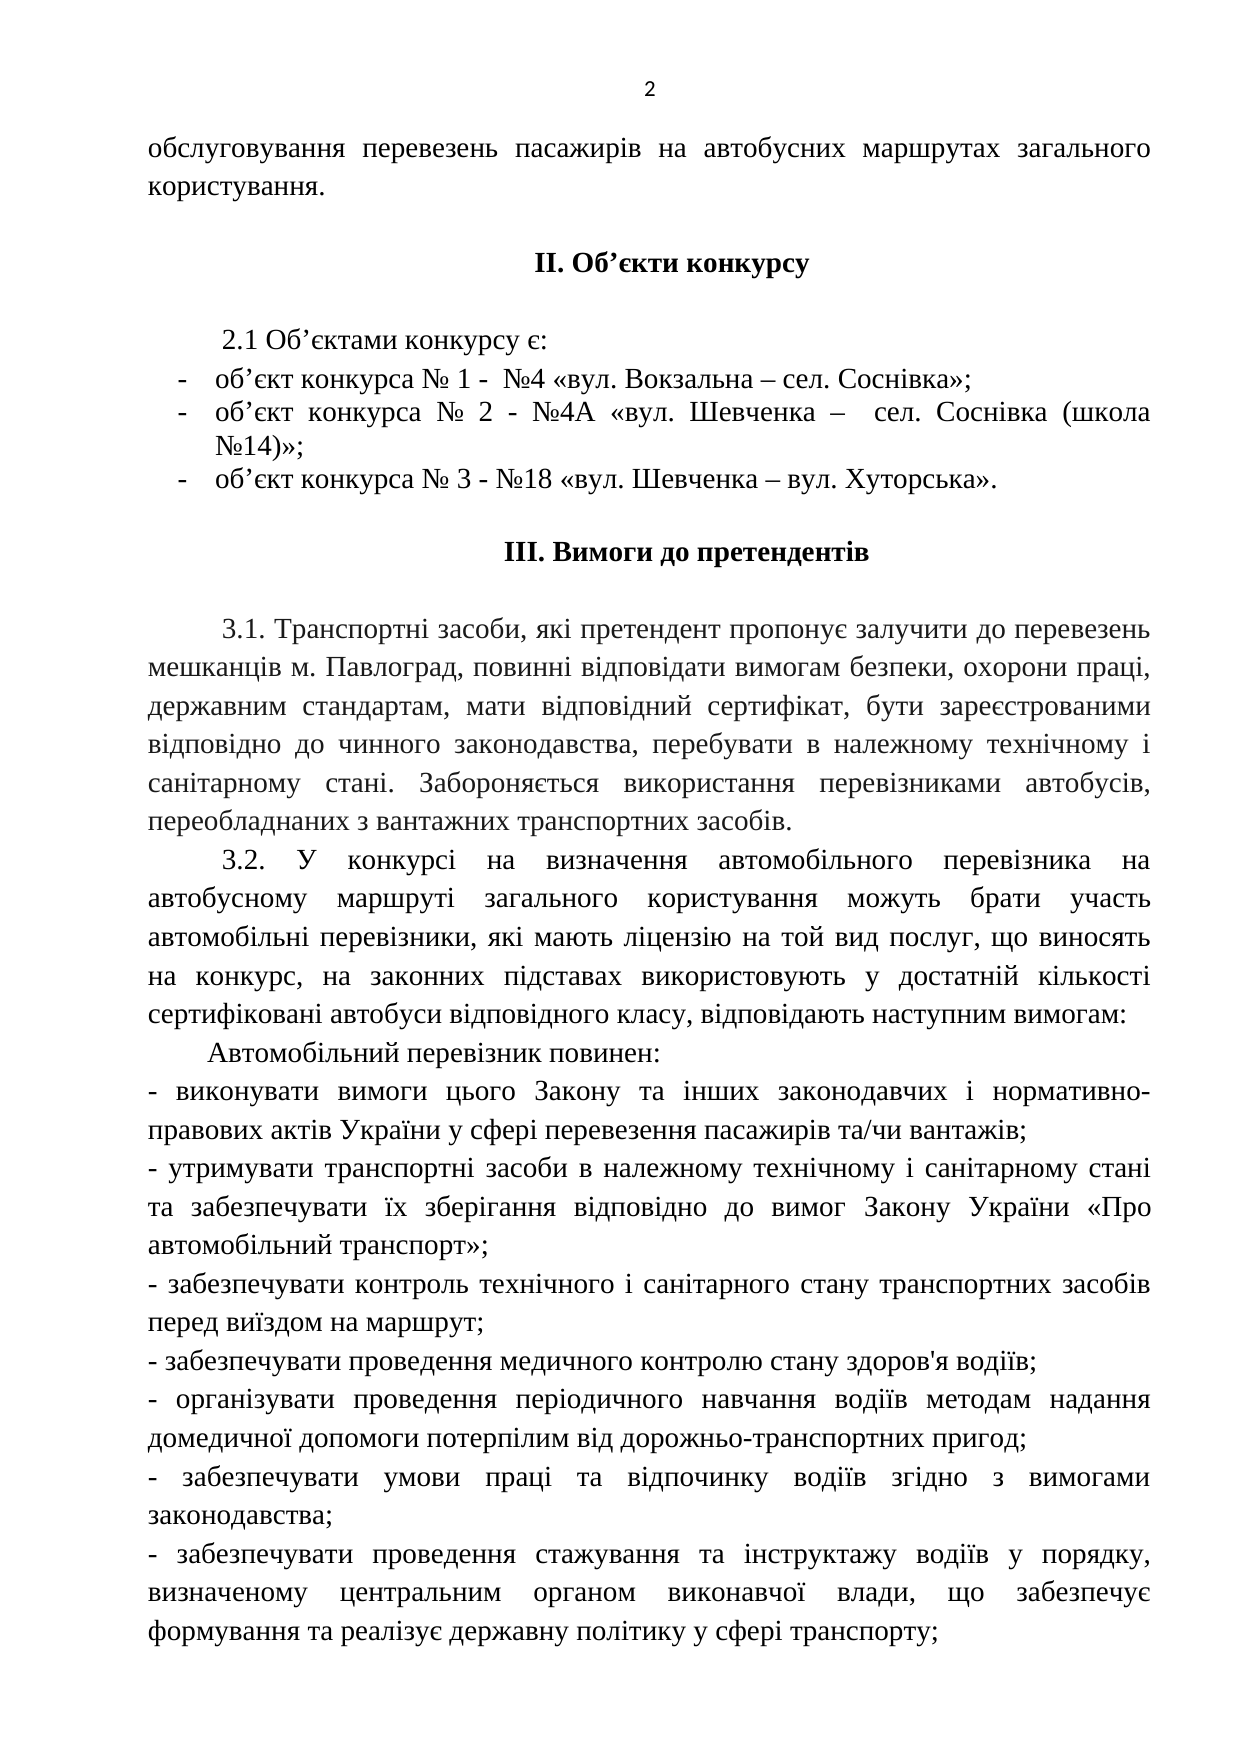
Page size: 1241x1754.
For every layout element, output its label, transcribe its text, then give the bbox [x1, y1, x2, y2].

text - виконувати вимоги цього Закону та інших законодавчих і нормативно-правових актів України у сфері перевезення пасажирів та/чи вантажів; [148, 1073, 1152, 1145]
text - утримувати транспортні засоби в належному технічному і санітарному стані та забезпечувати їх зберігання відповідно до вимог Закону України «Про автомобільний транспорт»; [148, 1150, 1152, 1261]
text 3.2. У конкурсі на визначення автомобільного перевізника на автобусному маршруті загального користування можуть брати участь автомобільні перевізники, які мають ліцензію на той вид послуг, що виносять на конкурс, на законних підставах використовують у достатній кількості сертифіковані автобуси відповідного класу, відповідають наступним вимогам: [148, 842, 1152, 1030]
text - забезпечувати контроль технічного і санітарного стану транспортних засобів перед виїздом на маршрут; [148, 1266, 1152, 1338]
list об’єкт конкурса № 2 - №4А «вул. Шевченка – сел. Соснівка (школа №14)»; [177, 394, 1152, 462]
text - забезпечувати умови праці та відпочинку водіїв згідно з вимогами законодавства; [148, 1459, 1152, 1531]
text - забезпечувати проведення стажування та інструктажу водіїв у порядку, визначеному центральним органом виконавчої влади, що забезпечує формування та реалізує державну політику у сфері транспорту; [148, 1536, 1152, 1646]
text Автомобільний перевізник повинен: [148, 1035, 1152, 1068]
text III. Вимоги до претендентів [148, 534, 1152, 567]
text II. Об’єкти конкурсу [148, 245, 1152, 279]
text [148, 130, 1152, 202]
text - організувати проведення періодичного навчання водіїв методам надання домедичної допомоги потерпілим від дорожньо-транспортних пригод; [148, 1382, 1152, 1454]
text 3.1. Транспортні засоби, які претендент пропонує залучити до перевезень мешканців м. Павлоград, повинні відповідати вимогам безпеки, охорони праці, державним стандартам, мати відповідний сертифікат, бути зареєстрованими відповідно до чинного законодавства, перебувати в належному технічному і санітарному стані. Забороняється використання перевізниками автобусів, переобладнаних з вантажних транспортних засобів. [148, 611, 1152, 837]
text 2.1 Об’єктами конкурсу є: [148, 322, 1152, 356]
list об’єкт конкурса № 3 - №18 «вул. Шевченка – вул. Хуторська». [177, 462, 1152, 495]
text - забезпечувати проведення медичного контролю стану здоров'я водіїв; [148, 1343, 1152, 1377]
list об’єкт конкурса № 1 - №4 «вул. Вокзальна – сел. Соснівка»; [177, 361, 1152, 394]
